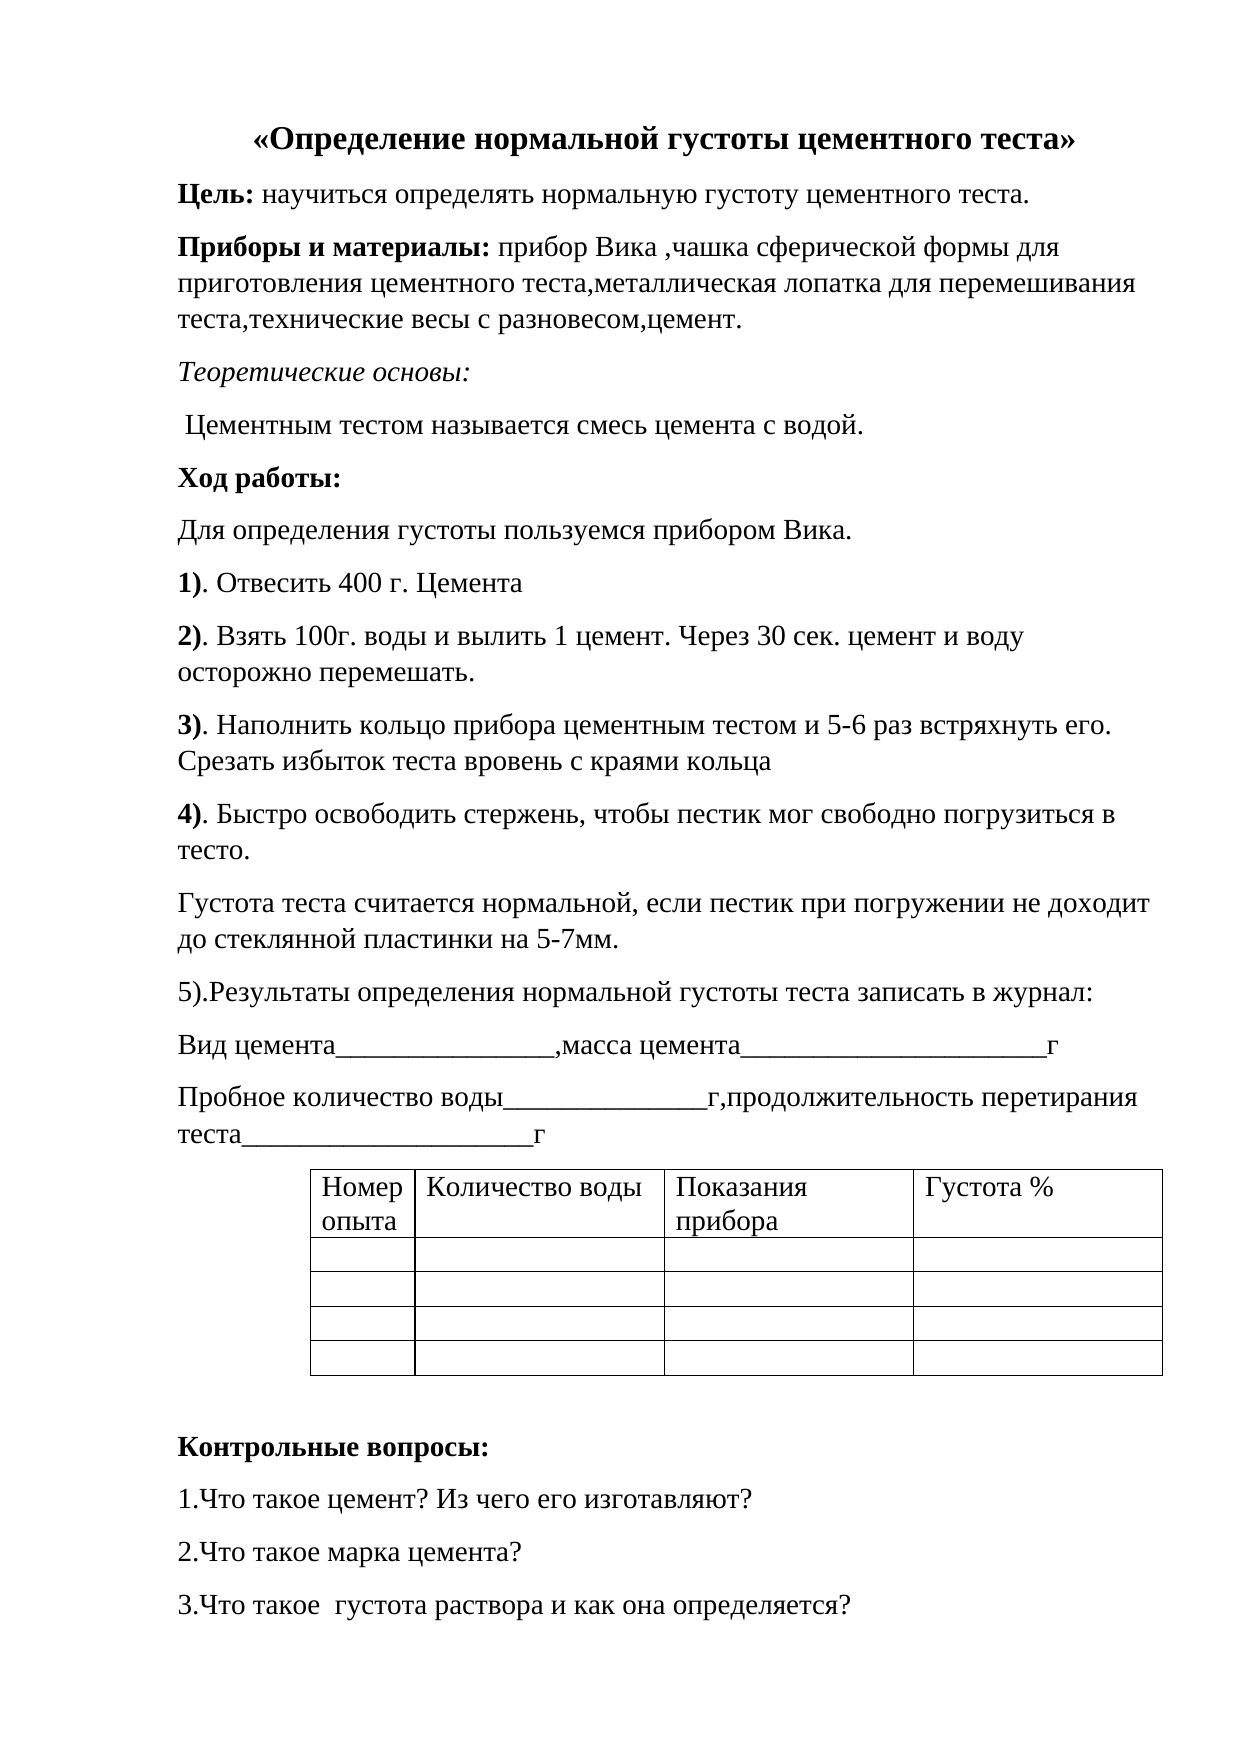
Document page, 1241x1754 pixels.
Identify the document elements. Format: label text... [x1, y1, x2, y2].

table_cell [914, 1272, 1162, 1306]
table_cell [914, 1341, 1162, 1375]
text Контрольные вопросы: [177, 1429, 1152, 1462]
text Вид цемента_______________,масса цемента_____________________г [177, 1027, 1152, 1060]
text Теоретические основы: [177, 354, 1152, 388]
table_cell [914, 1307, 1162, 1340]
table_header Количество воды [416, 1170, 664, 1237]
table_header Показания прибора [665, 1170, 913, 1237]
text 5).Результаты определения нормальной густоты теста записать в журнал: [177, 974, 1152, 1007]
table_cell [665, 1307, 913, 1340]
table_header Номер опыта [311, 1170, 414, 1237]
table_header Густота % [914, 1170, 1162, 1237]
text Приборы и материалы: прибор Вика ,чашка сферической формы для приготовления цементного теста,металлическая лопатка для перемешивания теста,технические весы с разновесом,цемент. [177, 229, 1152, 335]
table_cell [665, 1238, 913, 1271]
text 1.Что такое цемент? Из чего его изготавляют? [177, 1482, 1152, 1515]
text Ход работы: [177, 460, 1152, 493]
table_cell [416, 1272, 664, 1306]
text Для определения густоты пользуемся прибором Вика. [177, 512, 1152, 546]
text 3.Что такое густота раствора и как она определяется? [177, 1587, 1152, 1621]
table_cell [914, 1238, 1162, 1271]
table_cell [416, 1307, 664, 1340]
table_cell [416, 1238, 664, 1271]
text 4). Быстро освободить стержень, чтобы пестик мог свободно погрузиться в тесто. [177, 796, 1152, 866]
text 2.Что такое марка цемента? [177, 1534, 1152, 1568]
text Густота теста считается нормальной, если пестик при погружении не доходит до стеклянной пластинки на 5-7мм. [177, 885, 1152, 955]
text 1). Отвесить 400 г. Цемента [177, 565, 1152, 599]
text Цементным тестом называется смесь цемента с водой. [177, 407, 1152, 440]
text 3). Наполнить кольцо прибора цементным тестом и 5-6 раз встряхнуть его. Срезать избыток теста вровень с краями кольца [177, 707, 1152, 777]
table_cell [416, 1341, 664, 1375]
text Пробное количество воды______________г,продолжительность перетирания теста____________________г [177, 1079, 1152, 1149]
table_cell [311, 1307, 414, 1340]
table_cell [311, 1272, 414, 1306]
table_cell [665, 1272, 913, 1306]
text 2). Взять 100г. воды и вылить 1 цемент. Через 30 сек. цемент и воду осторожно перемешать. [177, 618, 1152, 688]
text Цель: научиться определять нормальную густоту цементного теста. [177, 176, 1152, 210]
text «Определение нормальной густоты цементного теста» [177, 118, 1152, 156]
table_cell [665, 1341, 913, 1375]
table_cell [311, 1341, 414, 1375]
table_cell [311, 1238, 414, 1271]
